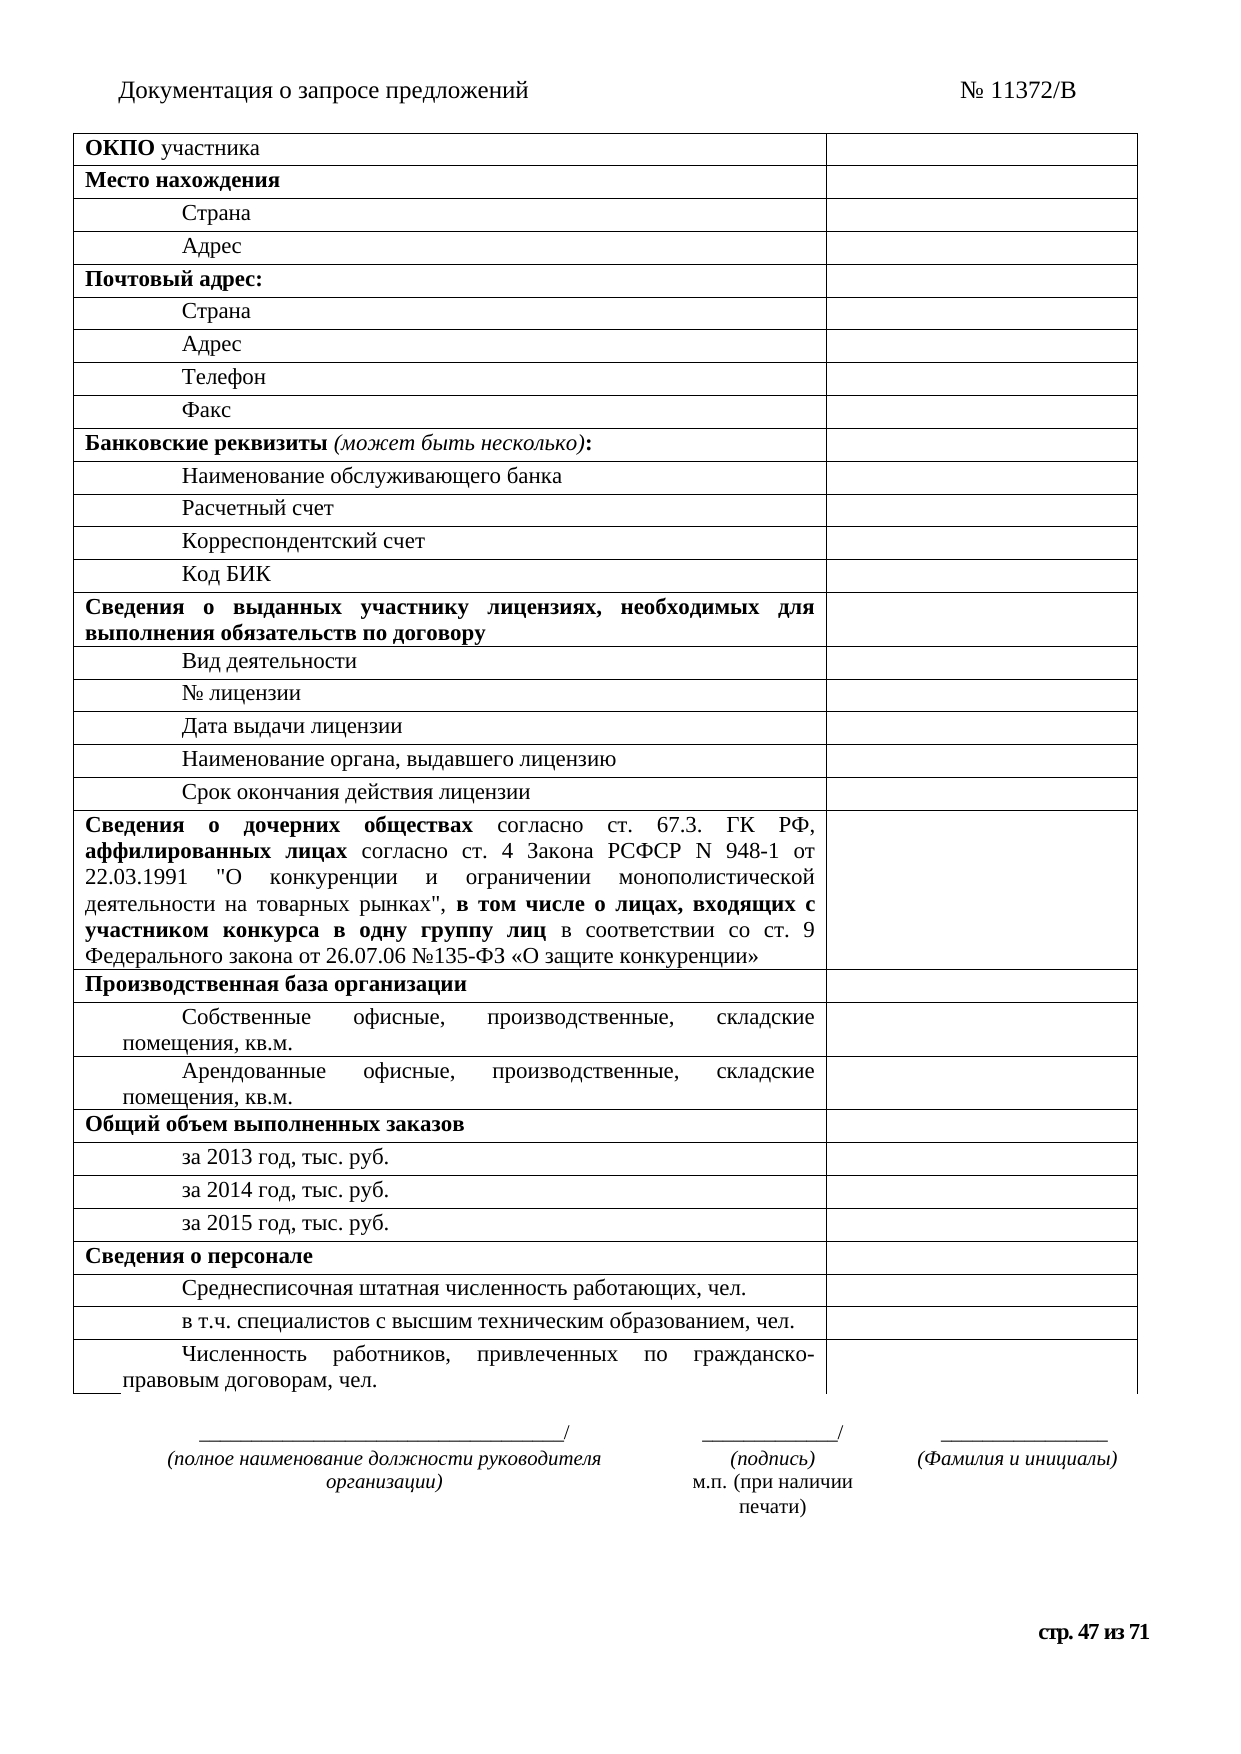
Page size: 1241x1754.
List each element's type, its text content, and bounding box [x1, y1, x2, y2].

table_cell Среднесписочная штатная численность работающих, чел. [74, 1275, 826, 1306]
table_cell [827, 495, 1137, 526]
table_cell (полное наименование должности руководителя организации) [122, 1445, 657, 1518]
table_cell [827, 1110, 1137, 1142]
table_cell Сведения о персонале [74, 1242, 826, 1273]
table_cell Расчетный счет [74, 495, 826, 526]
table_cell _____________/ [658, 1394, 887, 1444]
table_cell [827, 745, 1137, 777]
table_cell Производственная база организации [74, 970, 826, 1002]
table_cell Место нахождения [74, 166, 826, 198]
table_cell ___________________________________/ [122, 1394, 657, 1444]
table_cell Корреспондентский счет [74, 527, 826, 559]
table_cell Арендованные офисные, производственные, складские помещения, кв.м. [74, 1057, 826, 1109]
table_cell [827, 298, 1137, 329]
table_cell [827, 396, 1137, 428]
table_cell Факс [74, 396, 826, 428]
table_cell [827, 265, 1137, 297]
table_cell [827, 1275, 1137, 1306]
table_cell за 2015 год, тыс. руб. [74, 1209, 826, 1241]
table_cell [827, 1209, 1137, 1241]
table_cell Собственные офисные, производственные, складские помещения, кв.м. [74, 1003, 826, 1056]
table_cell (Фамилия и инициалы) [888, 1445, 1146, 1518]
table_cell Адрес [74, 330, 826, 362]
table_cell (подпись) м.п. (при наличии печати) [658, 1445, 887, 1518]
table_cell Страна [74, 298, 826, 329]
table_cell за 2014 год, тыс. руб. [74, 1176, 826, 1208]
table_cell [827, 1340, 1137, 1393]
table_cell [827, 166, 1137, 198]
table_cell [827, 560, 1137, 592]
table_cell [827, 970, 1137, 1002]
table_cell [827, 462, 1137, 493]
table_cell [827, 811, 1137, 969]
table_cell [827, 1057, 1137, 1109]
table_cell № лицензии [74, 680, 826, 711]
table_cell Срок окончания действия лицензии [74, 778, 826, 810]
table_cell Дата выдачи лицензии [74, 712, 826, 744]
table_cell ________________ [888, 1394, 1146, 1444]
table_cell [827, 647, 1137, 678]
table_cell за 2013 год, тыс. руб. [74, 1143, 826, 1175]
table_cell Адрес [74, 232, 826, 264]
table_cell Сведения о дочерних обществах согласно ст. 67.3. ГК РФ, аффилированных лицах согласно ст. 4 Закона РСФСР N 948-1 от 22.03.1991 "О конкуренции и ограничении монополистической деятельности на товарных рынках", в том числе о лицах, входящих с участником конкурса в одну группу лиц в соответствии со ст. 9 Федерального закона от 26.07.06 №135-ФЗ «О защите конкуренции» [74, 811, 826, 969]
table_cell [827, 330, 1137, 362]
table_cell [827, 680, 1137, 711]
table_cell [827, 429, 1137, 461]
table_cell Общий объем выполненных заказов [74, 1110, 826, 1142]
table_cell Страна [74, 199, 826, 231]
table_cell в т.ч. специалистов с высшим техническим образованием, чел. [74, 1307, 826, 1339]
table_cell [827, 363, 1137, 395]
table_cell Почтовый адрес: [74, 265, 826, 297]
table_cell [827, 527, 1137, 559]
table_cell Численность работников, привлеченных по гражданско-правовым договорам, чел. [74, 1340, 826, 1393]
table_cell Сведения о выданных участнику лицензиях, необходимых для выполнения обязательств по договору [74, 593, 826, 646]
table_cell Наименование органа, выдавшего лицензию [74, 745, 826, 777]
table_cell [827, 1242, 1137, 1273]
table_cell [827, 199, 1137, 231]
table_cell [827, 1143, 1137, 1175]
table_cell [827, 1003, 1137, 1056]
table_cell [827, 593, 1137, 646]
table_cell [827, 1176, 1137, 1208]
table_cell Код БИК [74, 560, 826, 592]
table_cell [827, 232, 1137, 264]
table_cell [827, 712, 1137, 744]
table_cell [827, 1307, 1137, 1339]
table_cell Вид деятельности [74, 647, 826, 678]
table_cell Банковские реквизиты (может быть несколько): [74, 429, 826, 461]
table_cell [827, 134, 1137, 165]
table_cell Наименование обслуживающего банка [74, 462, 826, 493]
table_cell ОКПО участника [74, 134, 826, 165]
table_cell Телефон [74, 363, 826, 395]
table_cell [827, 778, 1137, 810]
